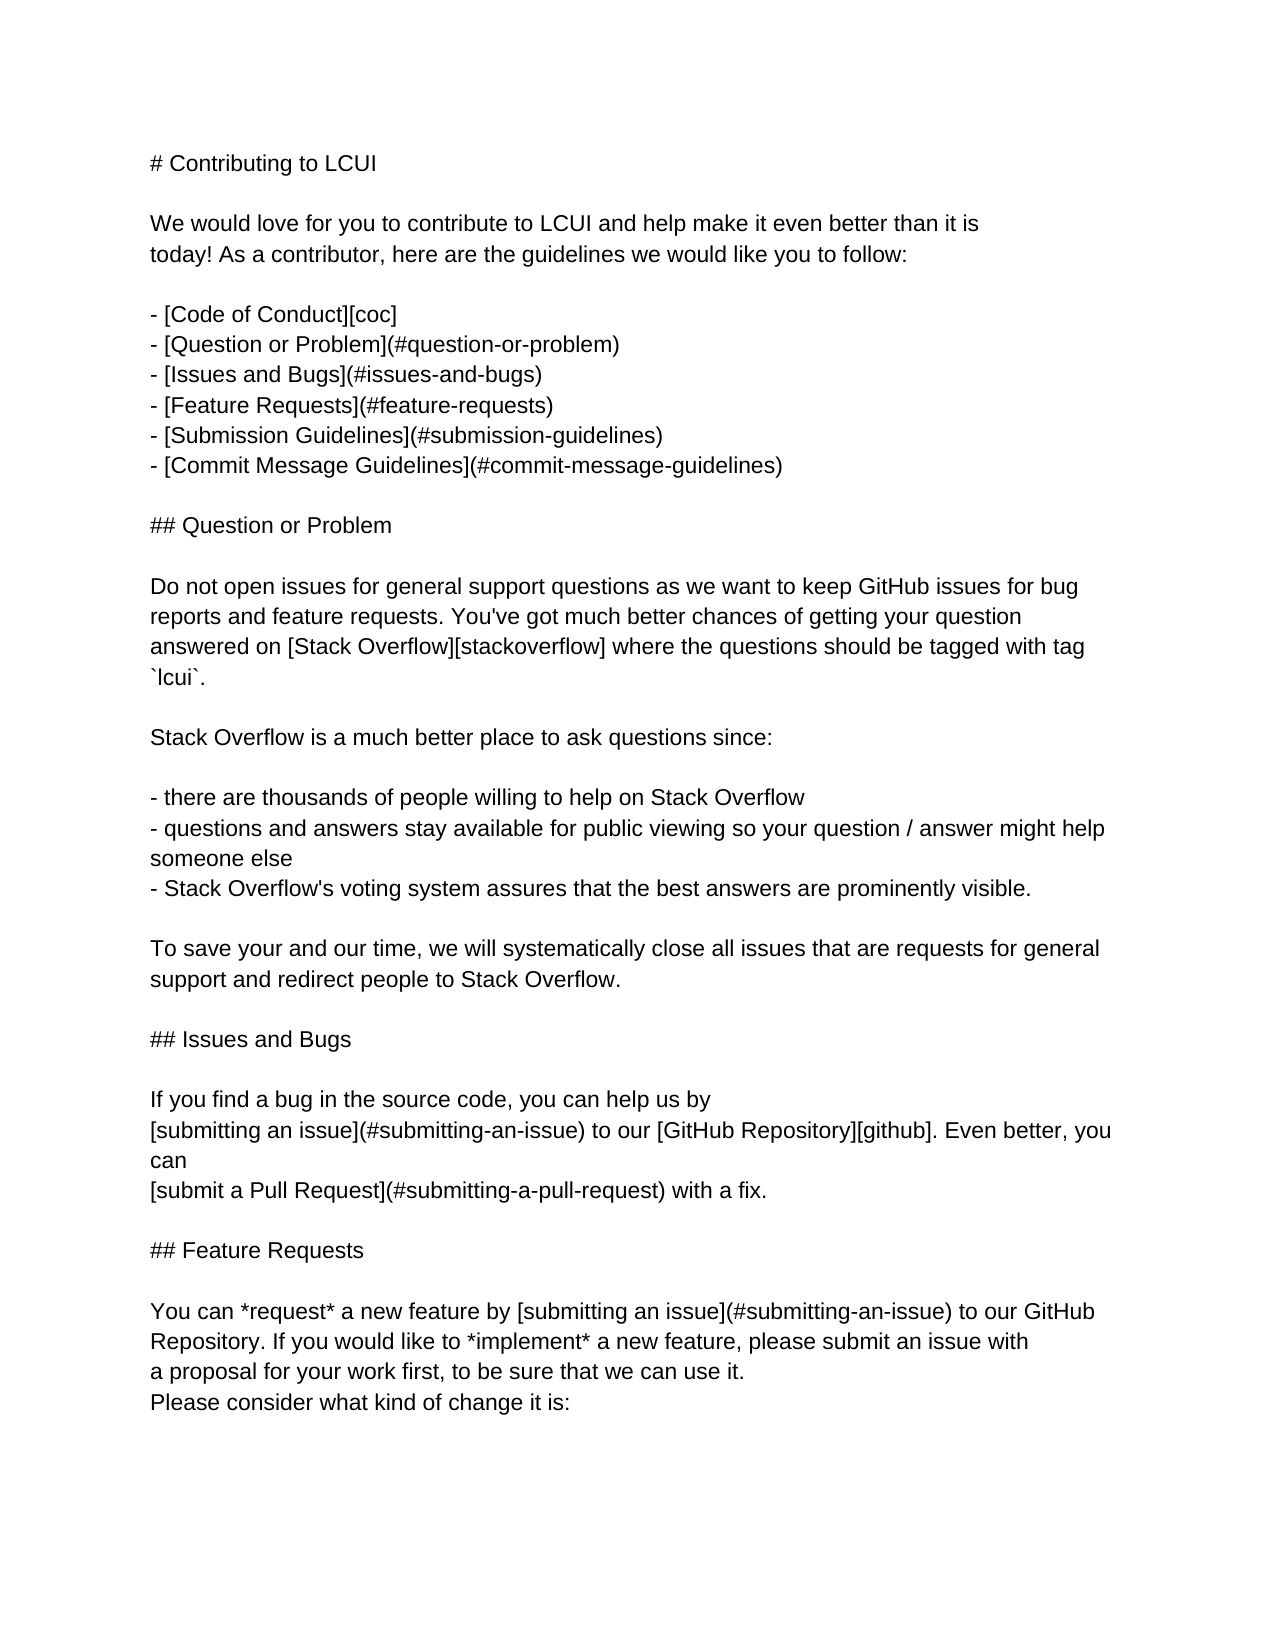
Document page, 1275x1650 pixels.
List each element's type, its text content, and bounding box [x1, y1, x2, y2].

text a proposal for your work first, to be sure that we can use it. [150, 1358, 1125, 1385]
text # Contributing to LCUI [150, 150, 1125, 176]
text You can *request* a new feature by [submitting an issue](#submitting-an-issue) to our GitHub [150, 1298, 1125, 1324]
text - Stack Overflow's voting system assures that the best answers are prominently visible. [150, 875, 1125, 901]
text - [Feature Requests](#feature-requests) [150, 392, 1125, 418]
text Stack Overflow is a much better place to ask questions since: [150, 724, 1125, 750]
text - [Commit Message Guidelines](#commit-message-guidelines) [150, 452, 1125, 478]
text Please consider what kind of change it is: [150, 1388, 1125, 1415]
text - [Issues and Bugs](#issues-and-bugs) [150, 361, 1125, 388]
text [submitting an issue](#submitting-an-issue) to our [GitHub Repository][github]. Even better, you can [150, 1117, 1125, 1173]
text [submit a Pull Request](#submitting-a-pull-request) with a fix. [150, 1177, 1125, 1203]
text ## Question or Problem [150, 512, 1125, 539]
text ## Feature Requests [150, 1237, 1125, 1264]
text today! As a contributor, here are the guidelines we would like you to follow: [150, 241, 1125, 267]
text - questions and answers stay available for public viewing so your question / answer might help someone else [150, 814, 1125, 871]
text - [Code of Conduct][coc] [150, 301, 1125, 327]
text Do not open issues for general support questions as we want to keep GitHub issues for bug reports and feature requests. You've got much better chances of getting your question answered on [Stack Overflow][stackoverflow] where the questions should be tagged with tag `lcui`. [150, 573, 1125, 690]
text - there are thousands of people willing to help on Stack Overflow [150, 784, 1125, 811]
text ## Issues and Bugs [150, 1026, 1125, 1052]
text - [Question or Problem](#question-or-problem) [150, 331, 1125, 358]
text We would love for you to contribute to LCUI and help make it even better than it is [150, 210, 1125, 237]
text If you find a bug in the source code, you can help us by [150, 1086, 1125, 1113]
text - [Submission Guidelines](#submission-guidelines) [150, 422, 1125, 448]
text To save your and our time, we will systematically close all issues that are requests for general support and redirect people to Stack Overflow. [150, 935, 1125, 992]
text Repository. If you would like to *implement* a new feature, please submit an issue with [150, 1328, 1125, 1354]
